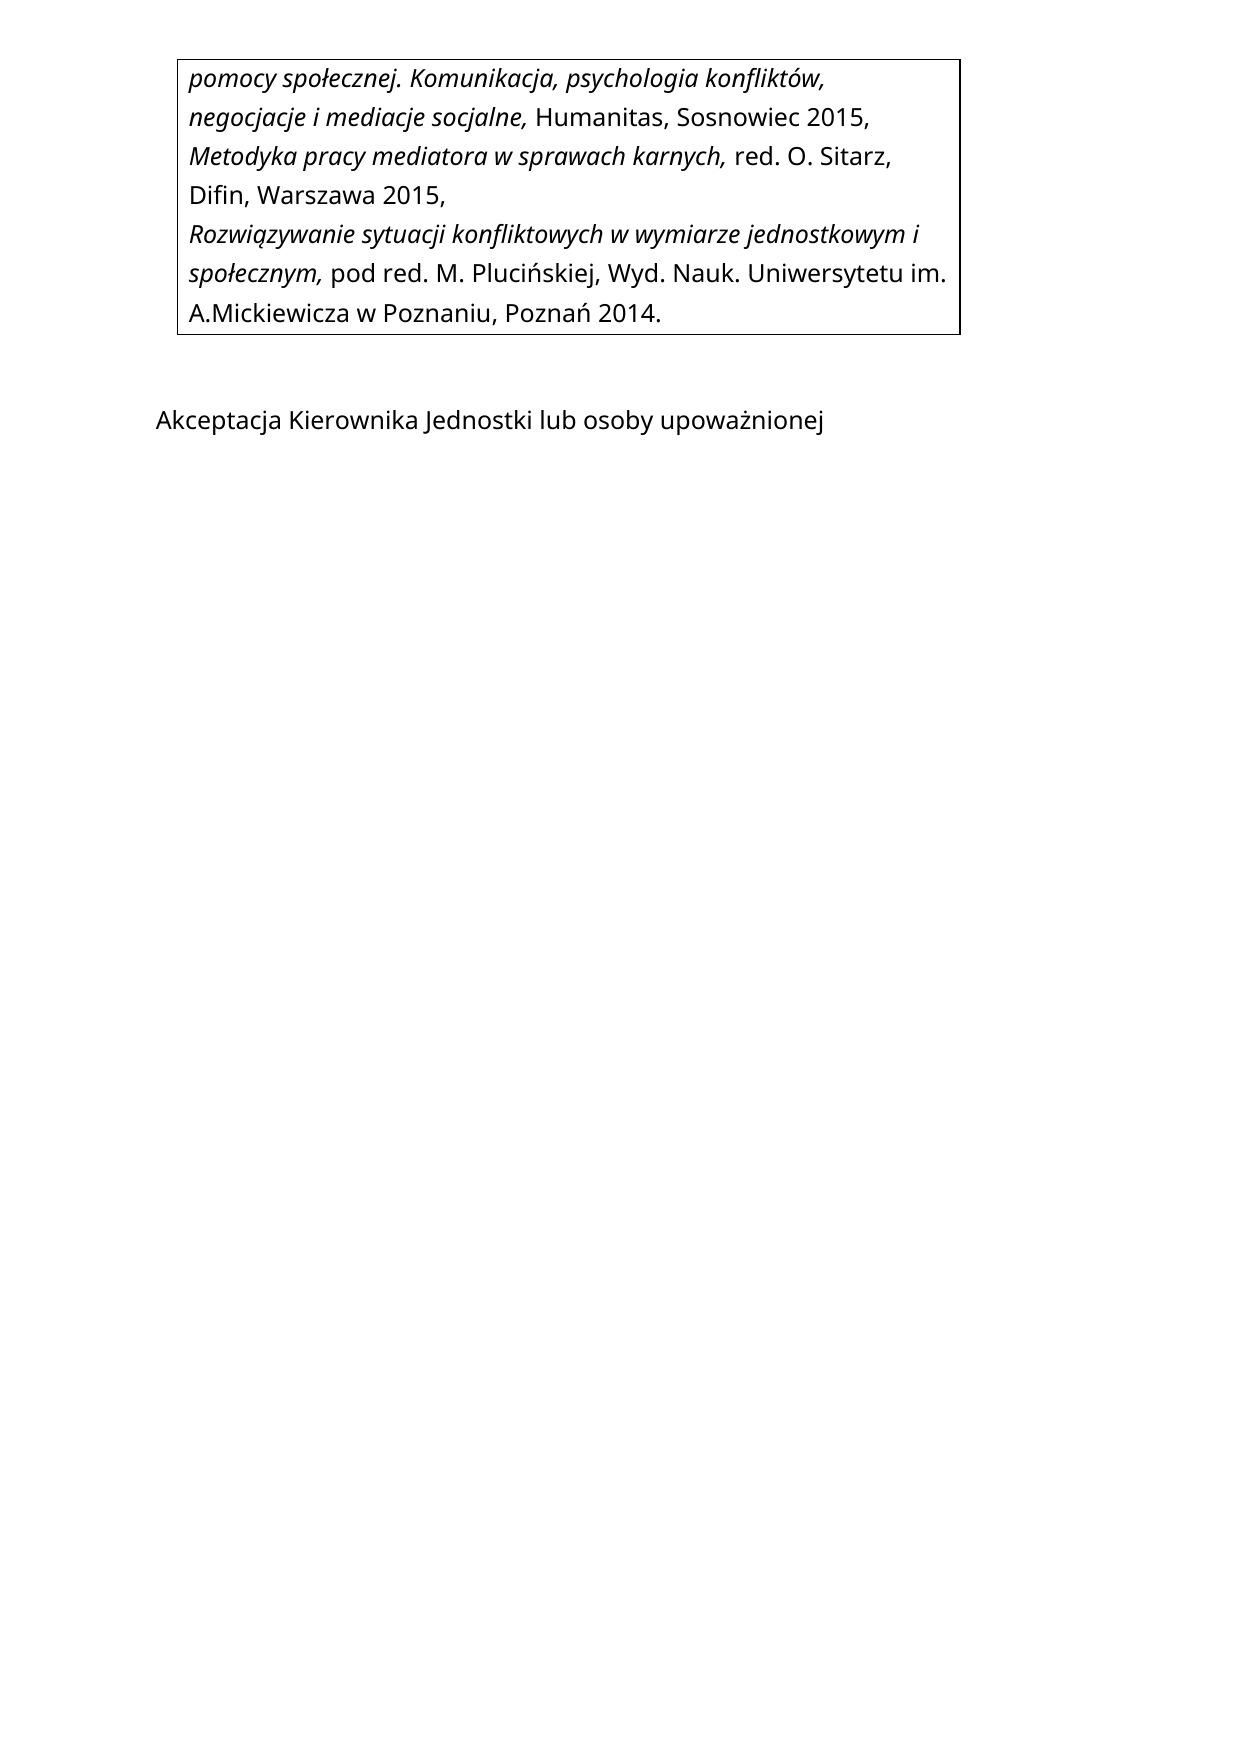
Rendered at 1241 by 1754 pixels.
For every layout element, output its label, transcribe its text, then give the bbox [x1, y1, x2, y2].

text Akceptacja Kierownika Jednostki lub osoby upoważnionej [156, 403, 1122, 437]
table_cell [178, 60, 959, 333]
